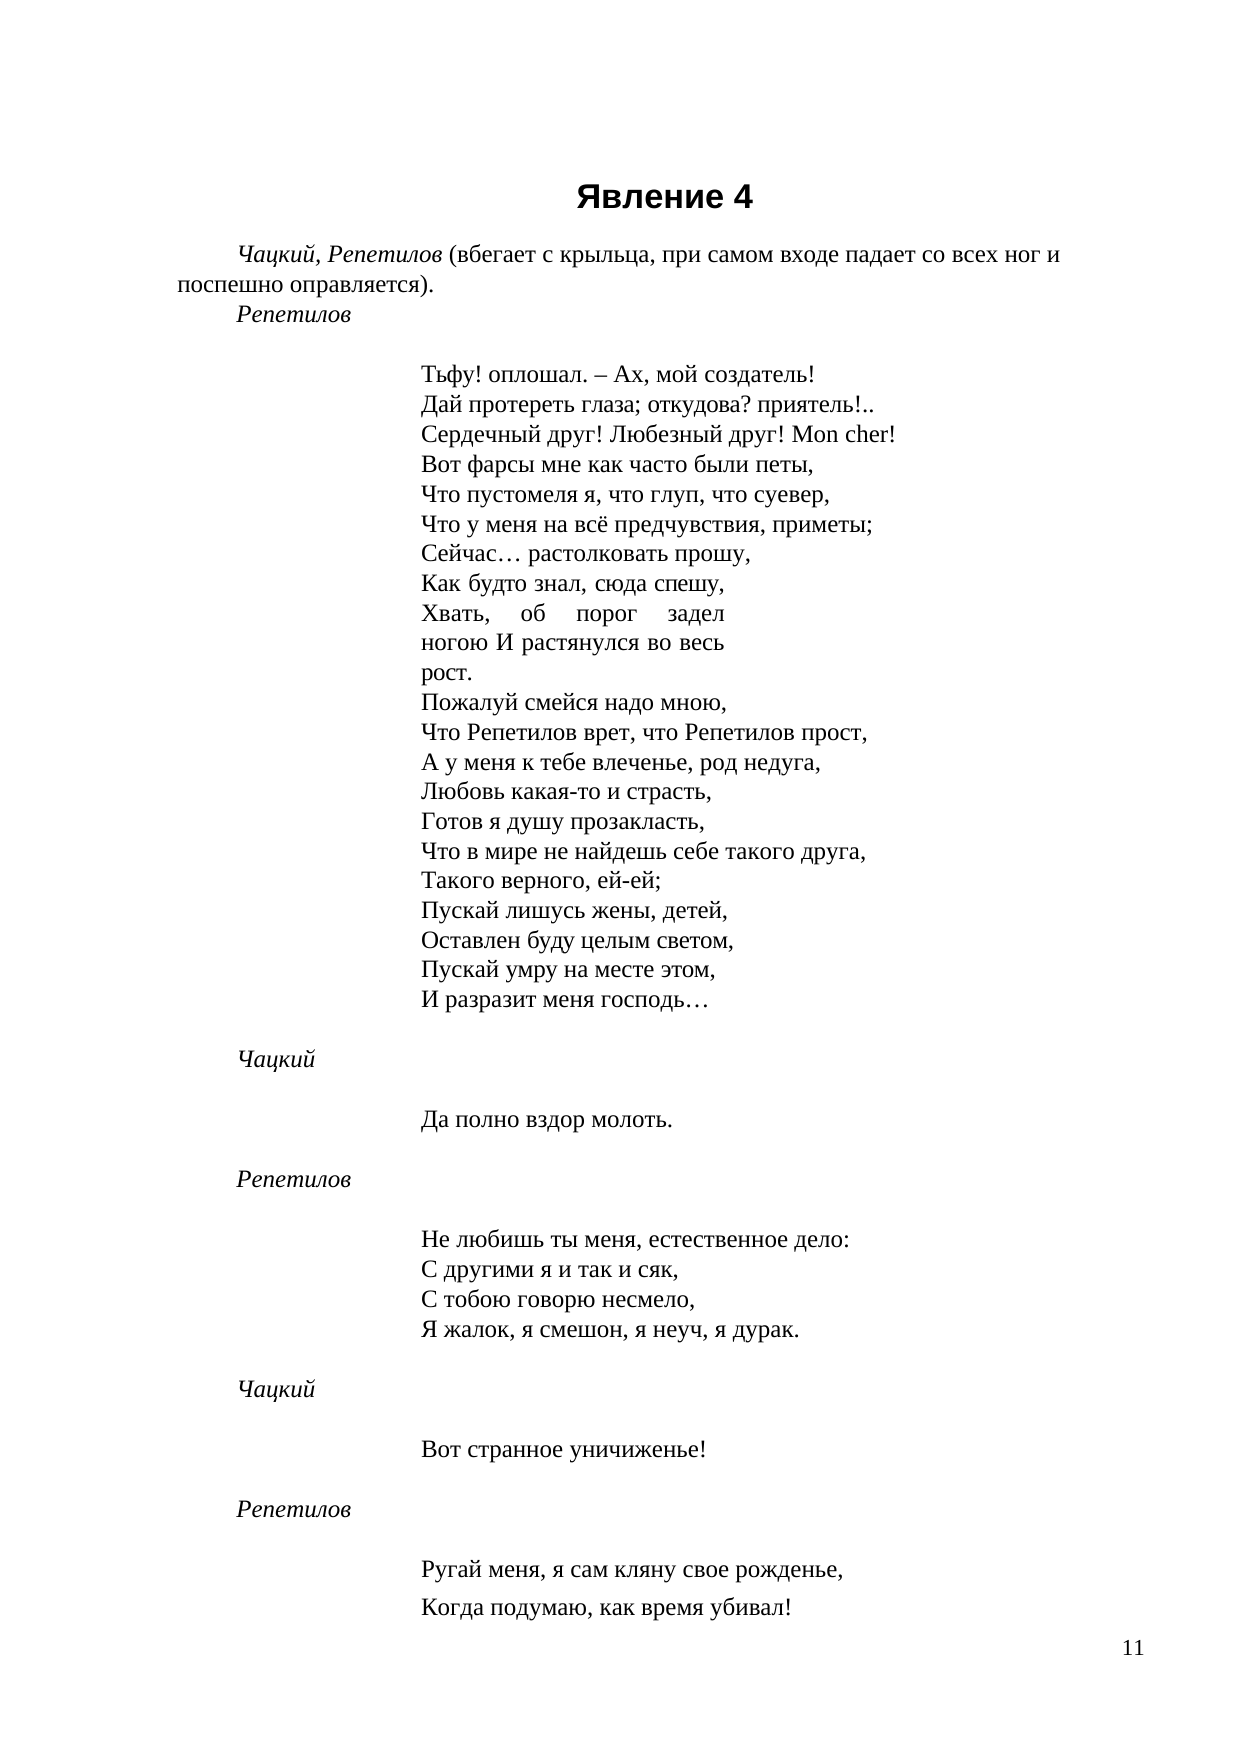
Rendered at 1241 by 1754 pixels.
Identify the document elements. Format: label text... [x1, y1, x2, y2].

text С тобою говорю несмело, [421, 1284, 1167, 1312]
text Да полно вздор молоть. [421, 1104, 1167, 1133]
text Репетилов [236, 1164, 1167, 1193]
text Дай протереть глаза; откудова? приятель!.. Сердечный друг! Любезный друг! Mon cher! Вот фарсы мне как часто были петы, [421, 389, 918, 478]
text Пускай лишусь жены, детей, Оставлен буду целым светом, Пускай умру на месте этом, И разразит меня господь… [421, 895, 735, 1013]
text Что пустомеля я, что глуп, что суевер, [421, 479, 1167, 508]
text Репетилов [236, 299, 1167, 327]
text Чацкий, Репетилов (вбегает с крыльца, при самом входе падает со всех ног и поспешно оправляется). [177, 239, 1167, 298]
subtitle Явление 4 [252, 176, 1077, 216]
text Готов я душу прозакласть, [421, 806, 1167, 835]
text Что Репетилов врет, что Репетилов прост, А у меня к тебе влеченье, род недуга, Любовь какая-то и страсть, [421, 717, 870, 805]
text Не любишь ты меня, естественное дело: С другими я и так и сяк, [421, 1224, 852, 1283]
text Репетилов [236, 1494, 1167, 1522]
text Я жалок, я смешон, я неуч, я дурак. [421, 1314, 1167, 1342]
text Ругай меня, я сам кляну свое рожденье, [421, 1554, 1167, 1582]
text Что у меня на всё предчувствия, приметы; Сейчас… растолковать прошу, [421, 509, 892, 567]
text Что в мире не найдешь себе такого друга, Такого верного, ей-ей; [421, 836, 892, 894]
text Как будто знал, сюда спешу, Хвать, об порог задел ногою И растянулся во весь рост. [421, 568, 725, 686]
text Чацкий [236, 1374, 1167, 1402]
text Вот странное уничиженье! [421, 1434, 1167, 1462]
text Чацкий [236, 1044, 1167, 1073]
text Тьфу! оплошал. – Ах, мой создатель! [421, 359, 1167, 387]
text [421, 1592, 856, 1620]
text Пожалуй смейся надо мною, [421, 687, 1167, 716]
